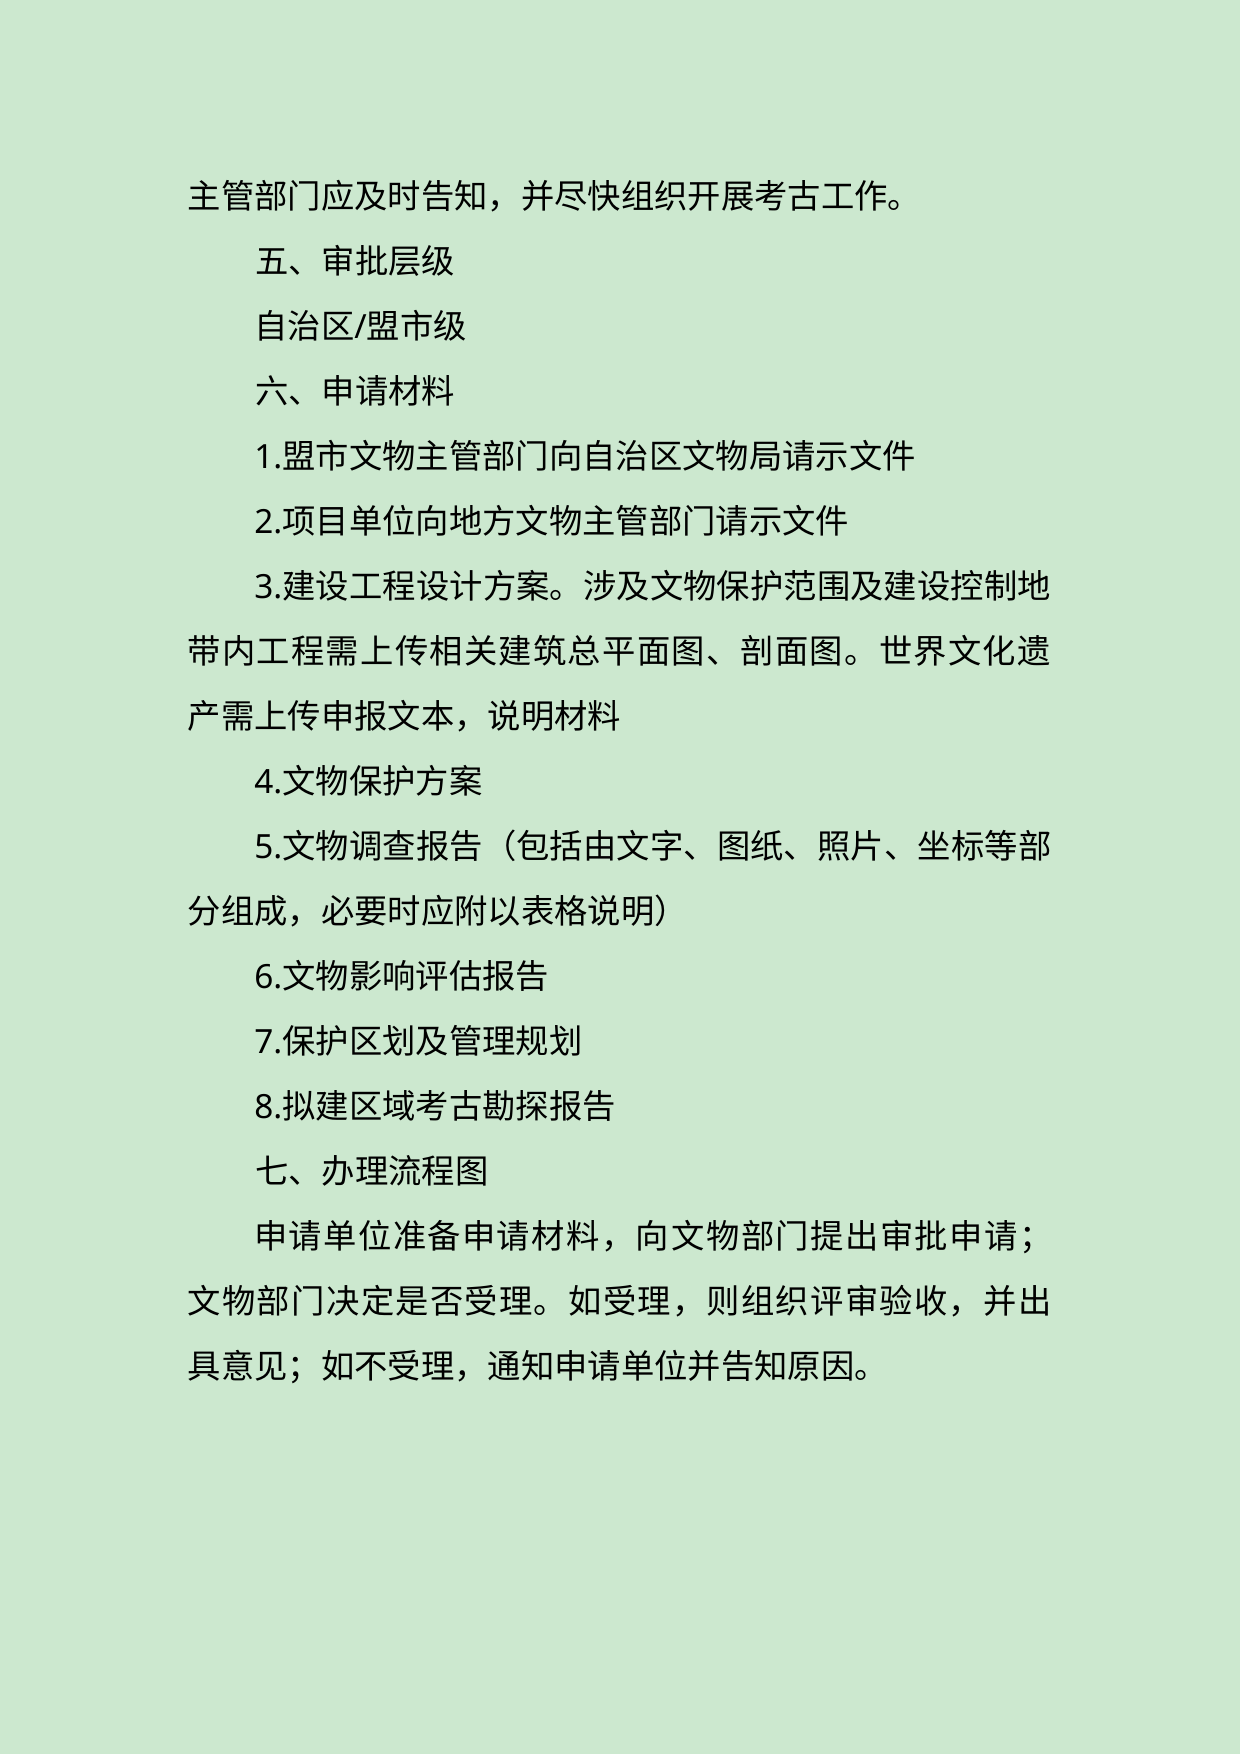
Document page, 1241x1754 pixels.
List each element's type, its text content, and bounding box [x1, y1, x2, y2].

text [187, 162, 1053, 227]
list 申请材料 [187, 357, 1053, 422]
text 7.保护区划及管理规划 [187, 1007, 1053, 1072]
text 8.拟建区域考古勘探报告 [187, 1072, 1053, 1137]
text 5.文物调查报告（包括由文字、图纸、照片、坐标等部分组成，必要时应附以表格说明） [187, 812, 1053, 942]
list 办理流程图 [187, 1137, 1053, 1202]
text 2.项目单位向地方文物主管部门请示文件 [187, 487, 1053, 552]
text 自治区/盟市级 [187, 292, 1053, 357]
text 6.文物影响评估报告 [187, 942, 1053, 1007]
text 申请单位准备申请材料，向文物部门提出审批申请；文物部门决定是否受理。如受理，则组织评审验收，并出具意见；如不受理，通知申请单位并告知原因。 [187, 1202, 1053, 1397]
text 4.文物保护方案 [187, 747, 1053, 812]
text 1.盟市文物主管部门向自治区文物局请示文件 [187, 422, 1053, 487]
text 3.建设工程设计方案。涉及文物保护范围及建设控制地带内工程需上传相关建筑总平面图、剖面图。世界文化遗产需上传申报文本，说明材料 [187, 552, 1053, 747]
list 审批层级 [187, 227, 1053, 292]
